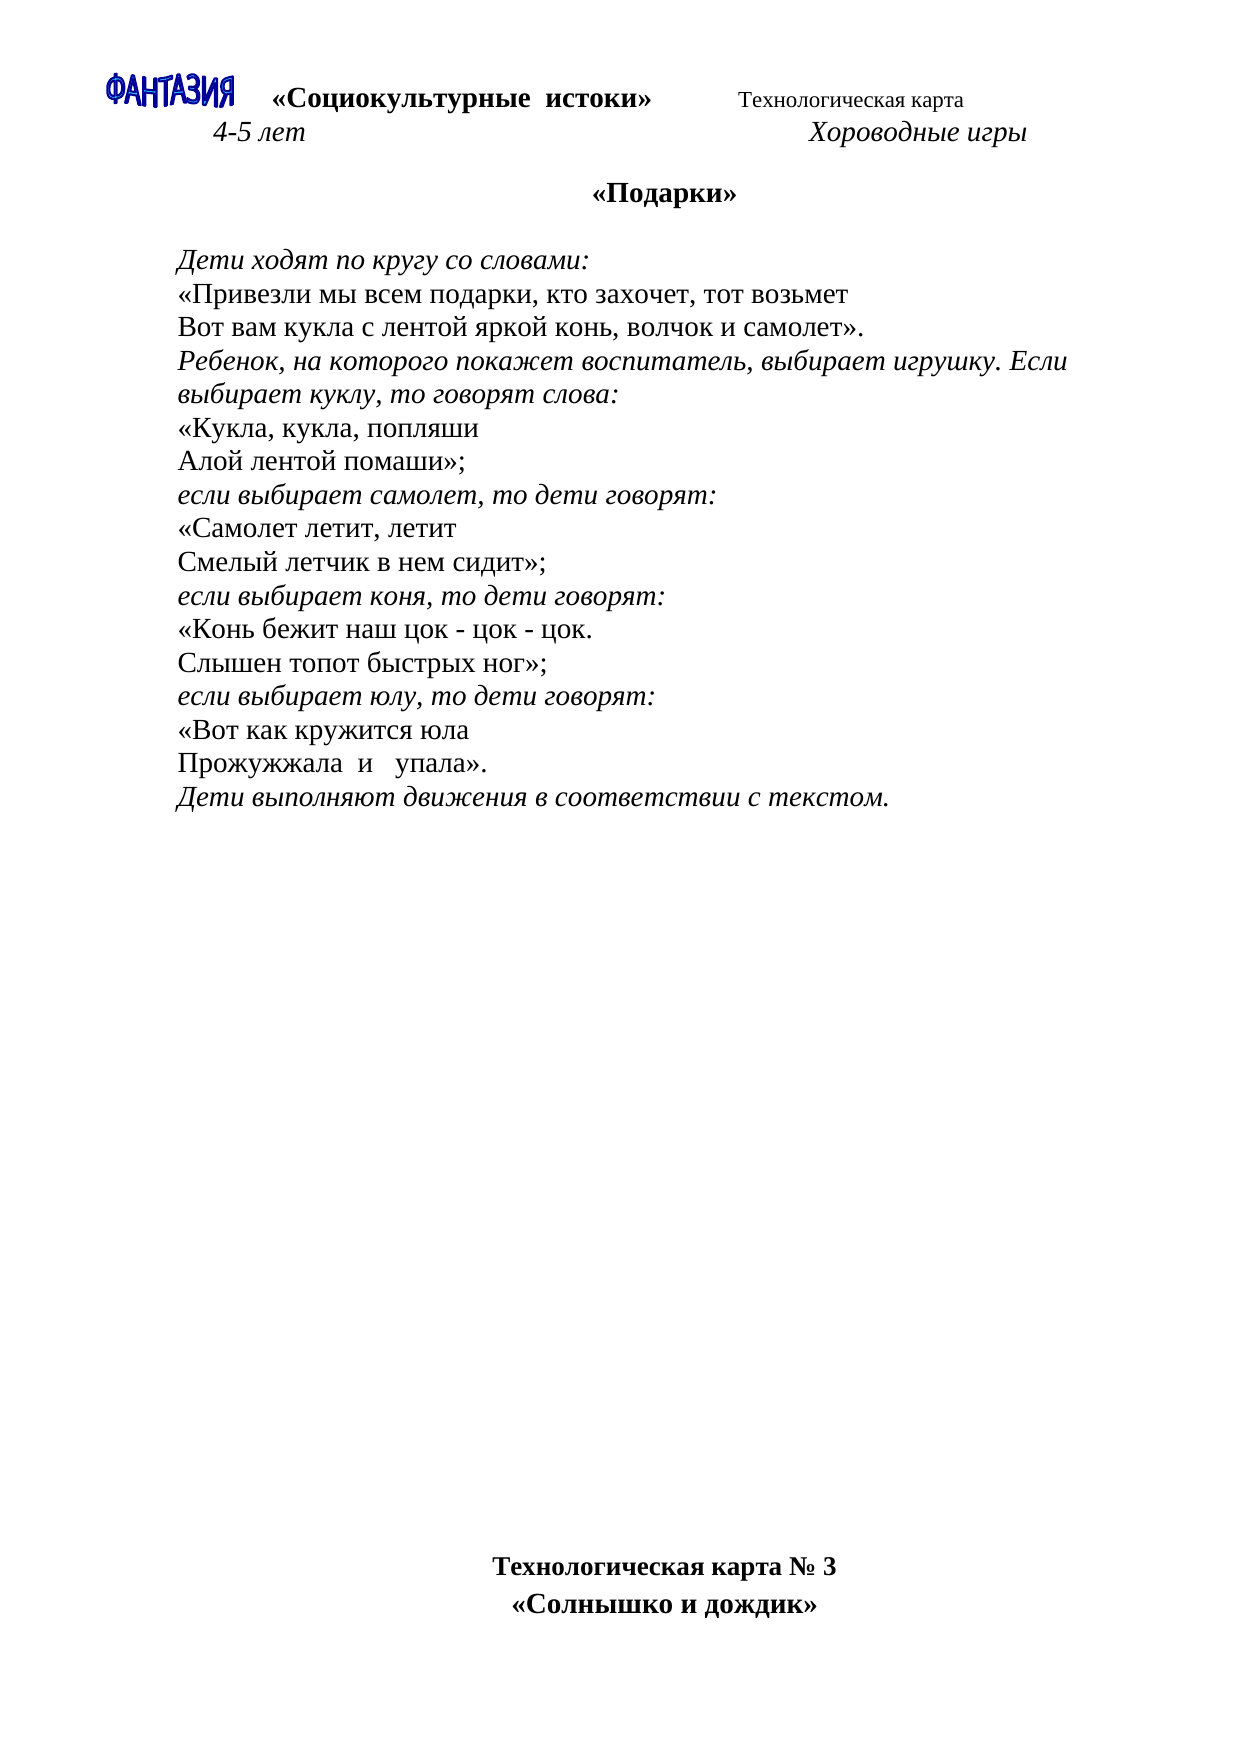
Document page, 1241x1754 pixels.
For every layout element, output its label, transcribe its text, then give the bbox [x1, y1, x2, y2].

text Дети ходят по кругу со словами: [177, 242, 1152, 276]
text Вот вам кукла с лентой яркой конь, волчок и самолет». [177, 309, 1152, 343]
text «Подарки» [177, 175, 1152, 209]
text «Самолет летит, летит [177, 511, 1152, 544]
text Технологическая карта № 3 [177, 1550, 1152, 1582]
text Прожужжала и упала». [177, 745, 1152, 779]
text «Солнышко и дождик» [177, 1586, 1152, 1620]
text если выбирает коня, то дети говорят: [177, 578, 1152, 611]
text если выбирает самолет, то дети говорят: [177, 477, 1152, 511]
text Ребенок, на которого покажет воспитатель, выбирает игрушку. Если выбирает куклу, то говорят слова: [177, 343, 1152, 410]
text «Привезли мы всем подарки, кто захочет, тот возьмет [177, 276, 1152, 309]
text «Кукла, кукла, попляши [177, 410, 1152, 443]
text «Вот как кружится юла [177, 712, 1152, 745]
text Алой лентой помаши»; [177, 443, 1152, 477]
text «Конь бежит наш цок - цок - цок. [177, 611, 1152, 645]
text Слышен топот быстрых ног»; [177, 645, 1152, 678]
text Смелый летчик в нем сидит»; [177, 544, 1152, 578]
text Дети выполняют движения в соответствии с текстом. [177, 779, 1152, 812]
text если выбирает юлу, то дети говорят: [177, 678, 1152, 712]
